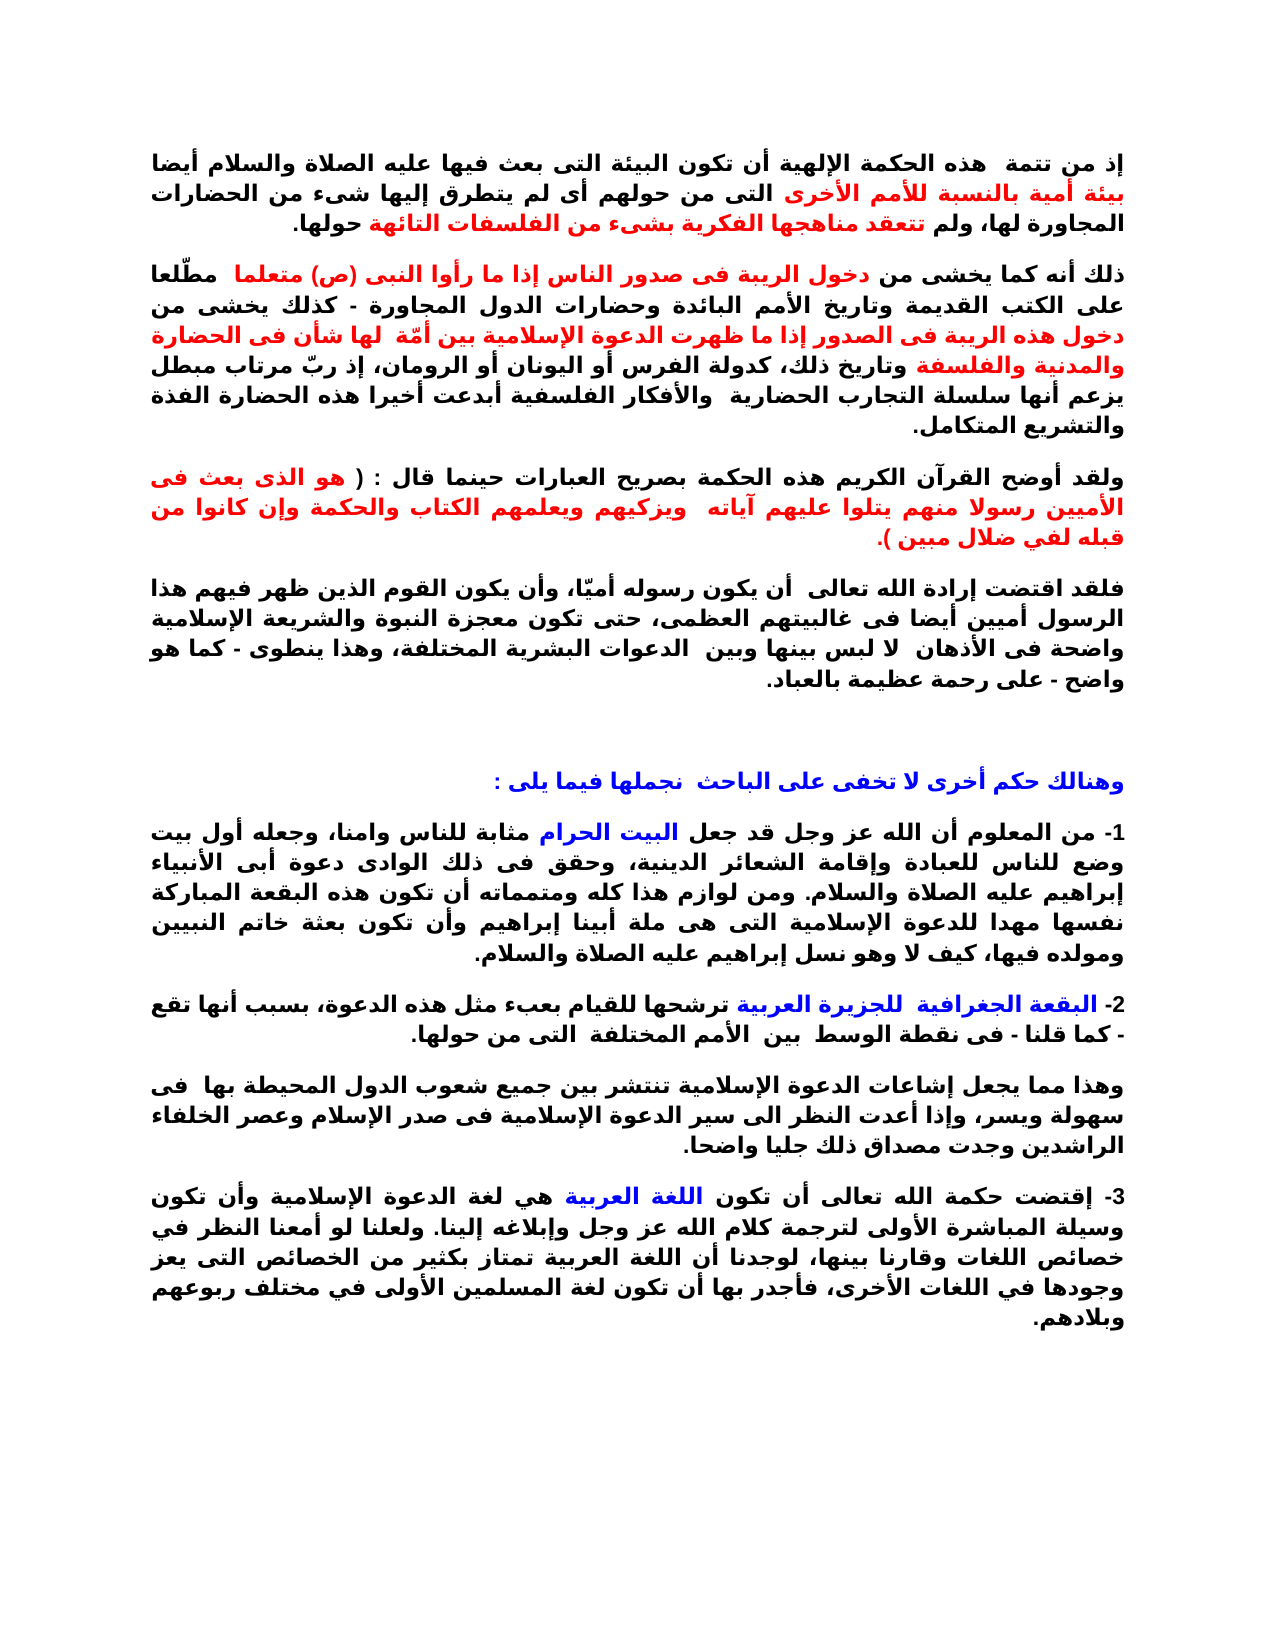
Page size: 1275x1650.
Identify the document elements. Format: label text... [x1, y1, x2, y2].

text وهذا مما يجعل إشاعات الدعوة الإسلامية تنتشر بين جميع شعوب الدول المحيطة بها فى سهولة ويسر، وإذا أعدت النظر الى سير الدعوة الإسلامية فى صدر الإسلام وعصر الخلفاء الراشدين وجدت مصداق ذلك جليا واضحا. [150, 1072, 1125, 1159]
text وهنالك حكم أخرى لا تخفى على الباحث نجملها فيما يلى : [150, 768, 1125, 794]
text ولقد أوضح القرآن الكريم هذه الحكمة بصريح العبارات حينما قال : ( هو الذى بعث فى الأميين رسولا منهم يتلوا عليهم آياته ويزكيهم ويعلمهم الكتاب والحكمة وإن كانوا من قبله لفي ضلال مبين ). [150, 463, 1125, 550]
text ذلك أنه كما يخشى من دخول الريبة فى صدور الناس إذا ما رأوا النبى (ص) متعلما مطّلعا على الكتب القديمة وتاريخ الأمم البائدة وحضارات الدول المجاورة - كذلك يخشى من دخول هذه الريبة فى الصدور إذا ما ظهرت الدعوة الإسلامية بين أمّة لها شأن فى الحضارة والمدنية والفلسفة وتاريخ ذلك، كدولة الفرس أو اليونان أو الرومان، إذ ربّ مرتاب مبطل يزعم أنها سلسلة التجارب الحضارية والأفكار الفلسفية أبدعت أخيرا هذه الحضارة الفذة والتشريع المتكامل. [150, 261, 1125, 439]
text 1- من المعلوم أن الله عز وجل قد جعل البيت الحرام مثابة للناس وامنا، وجعله أول بيت وضع للناس للعبادة وإقامة الشعائر الدينية، وحقق فى ذلك الوادى دعوة أبى الأنبياء إبراهيم عليه الصلاة والسلام. ومن لوازم هذا كله ومتمماته أن تكون هذه البقعة المباركة نفسها مهدا للدعوة الإسلامية التى هى ملة أبينا إبراهيم وأن تكون بعثة خاتم النبيين ومولده فيها، كيف لا وهو نسل إبراهيم عليه الصلاة والسلام. [150, 819, 1125, 966]
text 2- البقعة الجغرافية للجزيرة العربية ترشحها للقيام بعبء مثل هذه الدعوة، بسبب أنها تقع - كما قلنا - فى نقطة الوسط بين الأمم المختلفة التى من حولها. [150, 991, 1125, 1047]
text إذ من تتمة هذه الحكمة الإلهية أن تكون البيئة التى بعث فيها عليه الصلاة والسلام أيضا بيئة أمية بالنسبة للأمم الأخرى التى من حولهم أى لم يتطرق إليها شىء من الحضارات المجاورة لها، ولم تتعقد مناهجها الفكرية بشىء من الفلسفات التائهة حولها. [150, 150, 1125, 237]
text 3- إقتضت حكمة الله تعالى أن تكون اللغة العربية هي لغة الدعوة الإسلامية وأن تكون وسيلة المباشرة الأولى لترجمة كلام الله عز وجل وإبلاغه إلينا. ولعلنا لو أمعنا النظر في خصائص اللغات وقارنا بينها، لوجدنا أن اللغة العربية تمتاز بكثير من الخصائص التى يعز وجودها في اللغات الأخرى، فأجدر بها أن تكون لغة المسلمين الأولى في مختلف ربوعهم وبلادهم. [150, 1183, 1125, 1331]
text فلقد اقتضت إرادة الله تعالى أن يكون رسوله أميّا، وأن يكون القوم الذين ظهر فيهم هذا الرسول أميين أيضا فى غالبيتهم العظمى، حتى تكون معجزة النبوة والشريعة الإسلامية واضحة فى الأذهان لا لبس بينها وبين الدعوات البشرية المختلفة، وهذا ينطوى - كما هو واضح - على رحمة عظيمة بالعباد. [150, 575, 1125, 692]
